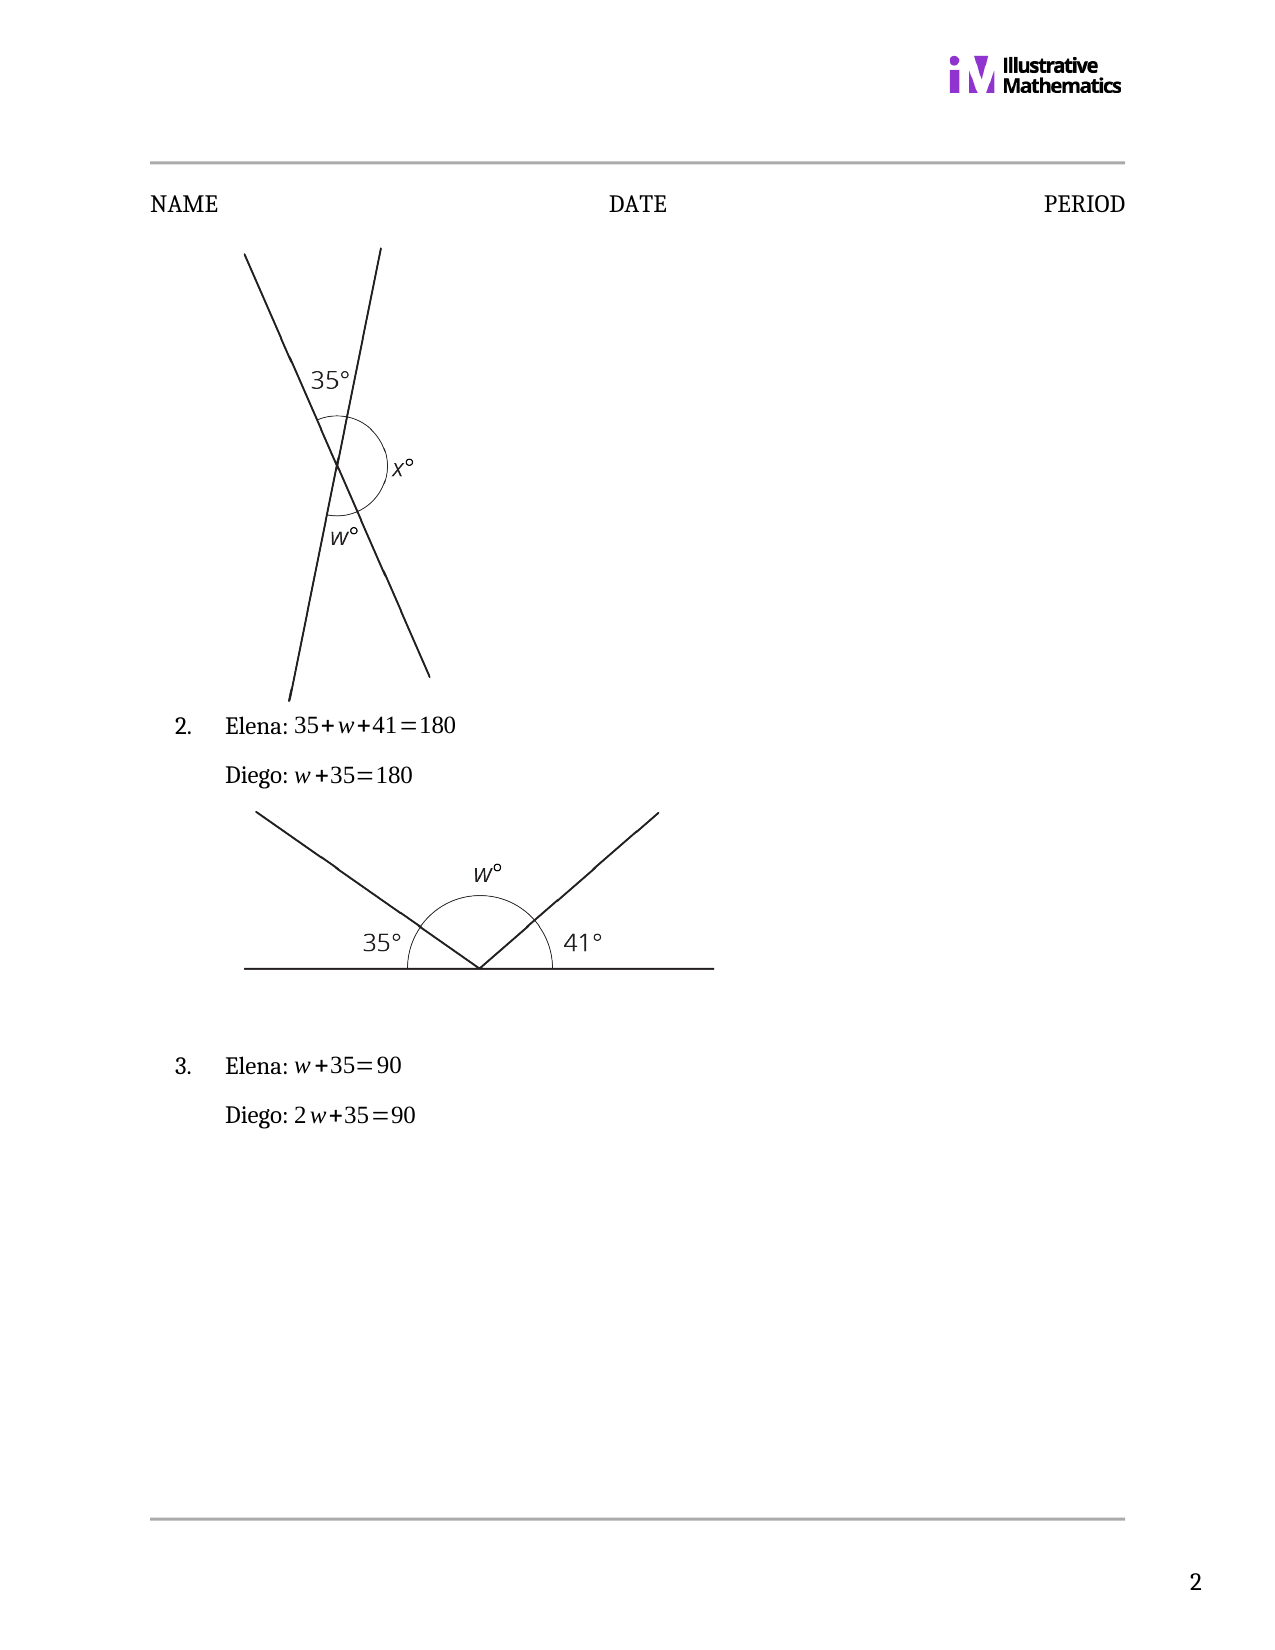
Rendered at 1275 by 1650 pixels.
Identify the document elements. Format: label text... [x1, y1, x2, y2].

list Diego: [175, 1101, 1125, 1130]
list Diego: [175, 761, 1125, 790]
picture [243, 810, 715, 1042]
picture [949, 55, 1121, 93]
list Elena: [175, 1052, 1125, 1080]
list Elena: [175, 712, 1125, 740]
picture [243, 247, 431, 702]
